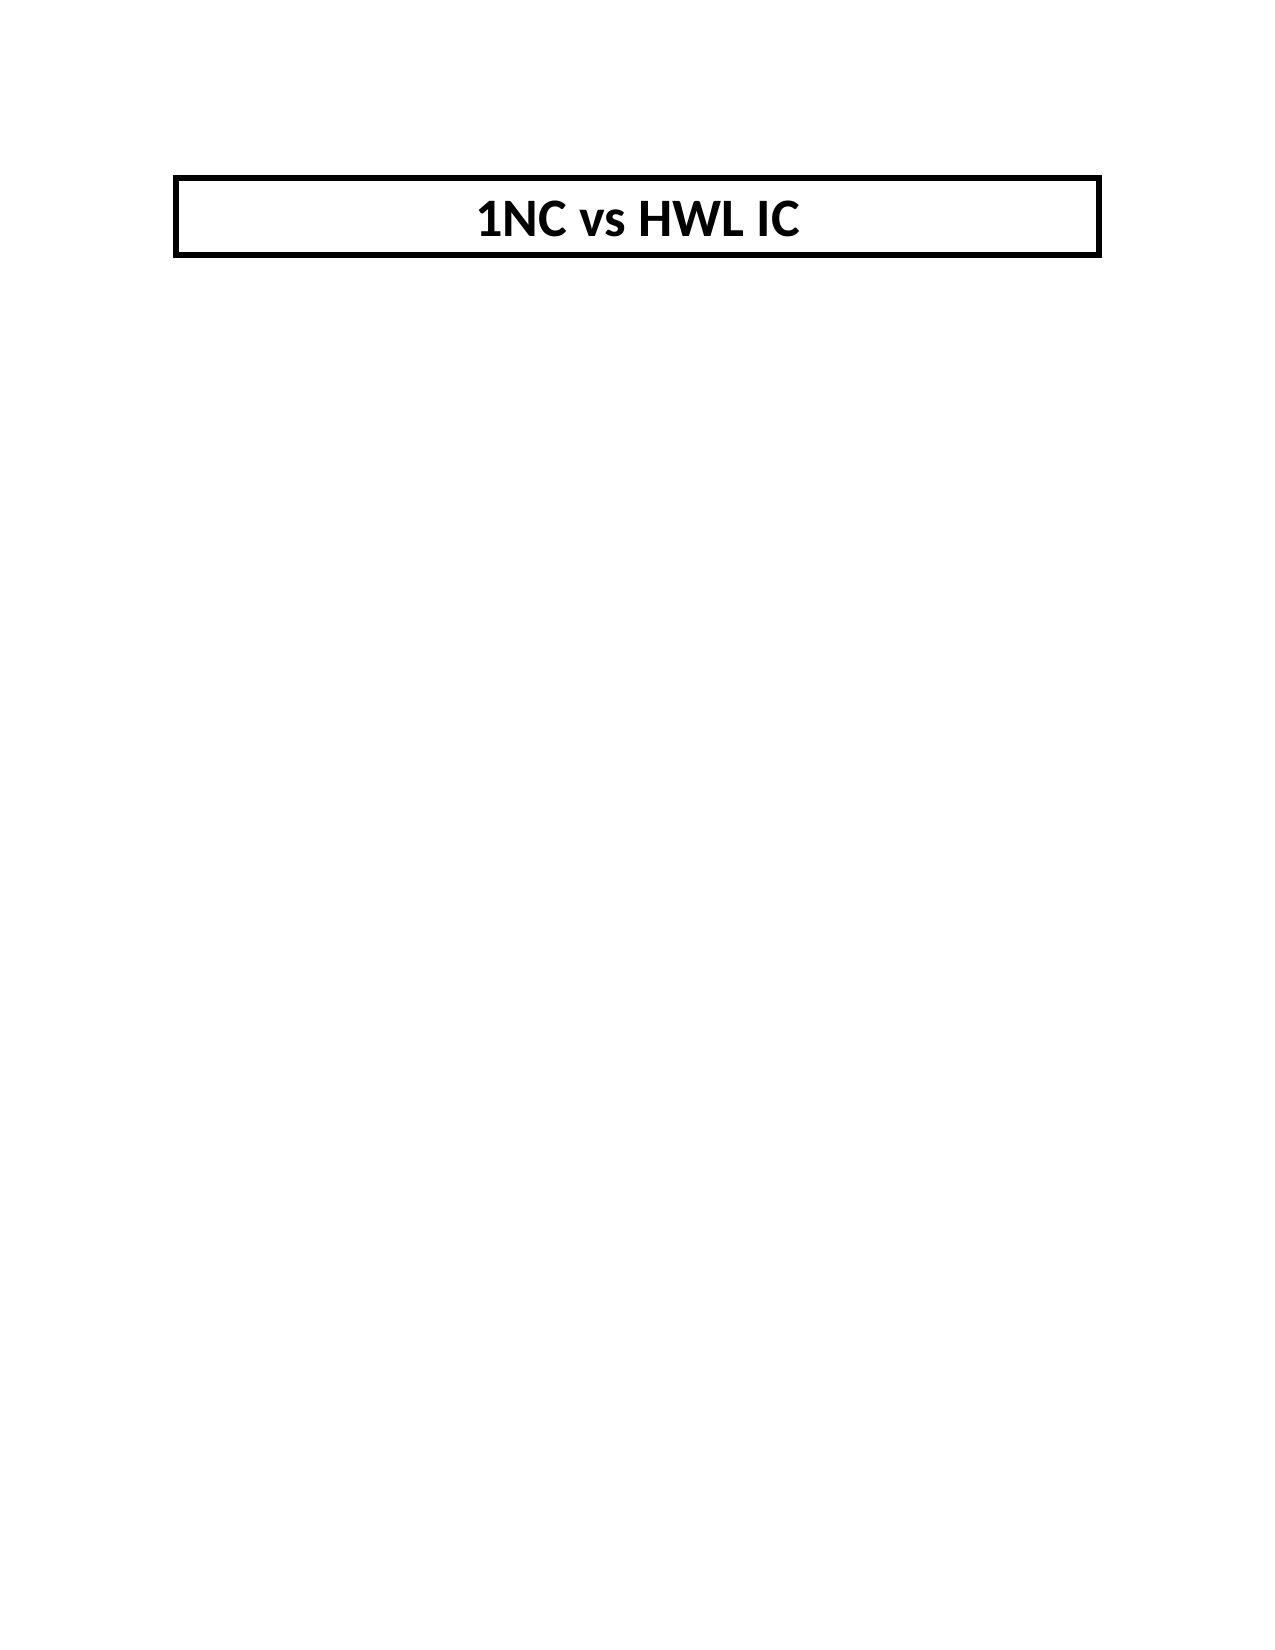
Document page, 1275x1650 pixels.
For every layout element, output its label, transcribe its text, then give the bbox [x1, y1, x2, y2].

subtitle 1NC vs HWL IC [179, 181, 1096, 252]
